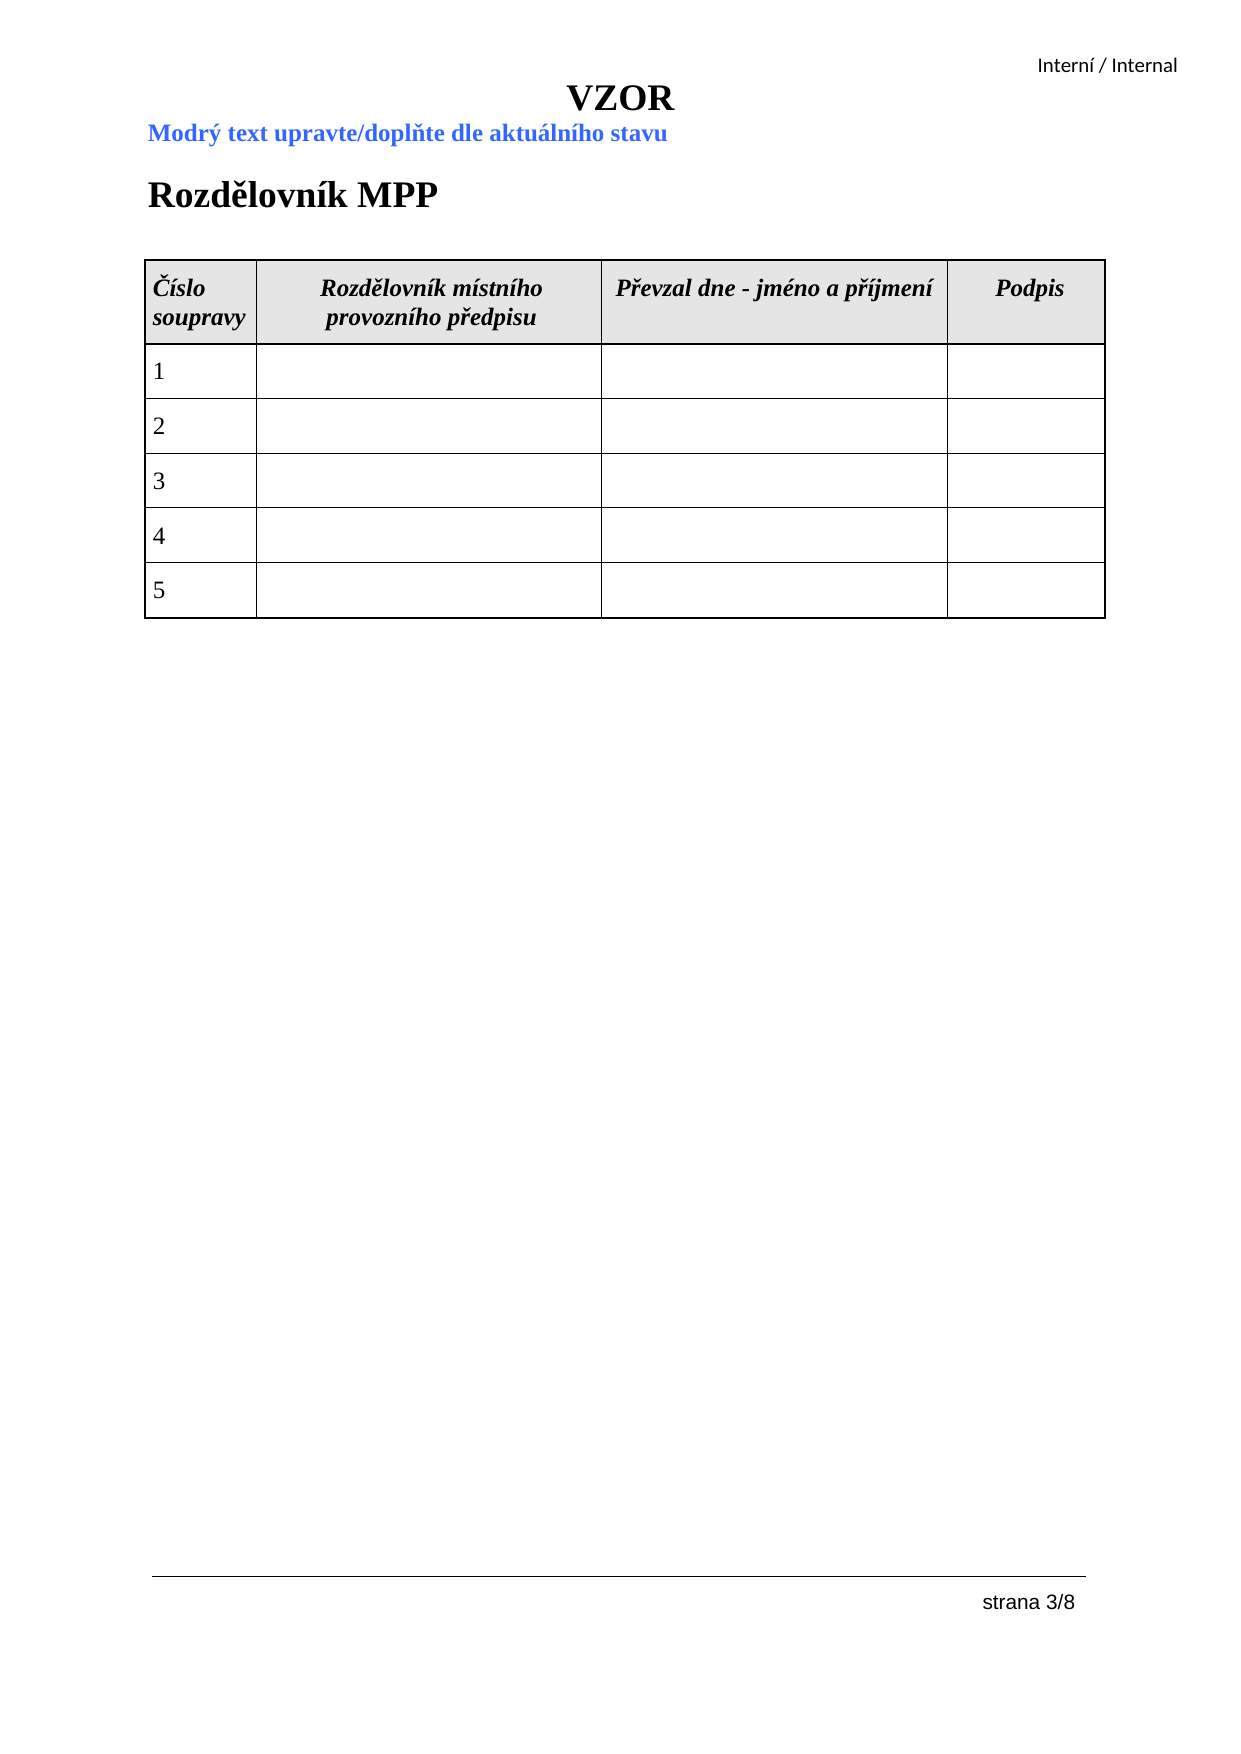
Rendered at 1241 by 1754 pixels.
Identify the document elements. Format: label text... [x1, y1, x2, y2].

table_cell [257, 345, 601, 398]
table_cell [257, 399, 601, 452]
table_header Podpis [948, 261, 1104, 343]
table_cell 2 [146, 399, 256, 452]
table_cell [948, 345, 1104, 398]
table_cell [257, 454, 601, 507]
table_cell [257, 508, 601, 562]
table_cell [948, 454, 1104, 507]
table_header Převzal dne - jméno a příjmení [602, 261, 947, 343]
table_cell [602, 345, 947, 398]
table_cell [948, 399, 1104, 452]
table_cell 5 [146, 563, 256, 617]
table_cell [948, 563, 1104, 617]
table_header Číslo soupravy [146, 261, 256, 343]
table_cell [602, 563, 947, 617]
table_cell [602, 454, 947, 507]
table_cell [602, 508, 947, 562]
table_header Rozdělovník místního provozního předpisu [257, 261, 601, 343]
table_cell 1 [146, 345, 256, 398]
table_cell 3 [146, 454, 256, 507]
table_cell [948, 508, 1104, 562]
table_cell [602, 399, 947, 452]
table_cell [257, 563, 601, 617]
table_cell 4 [146, 508, 256, 562]
subtitle Rozdělovník MPP [148, 173, 1092, 216]
